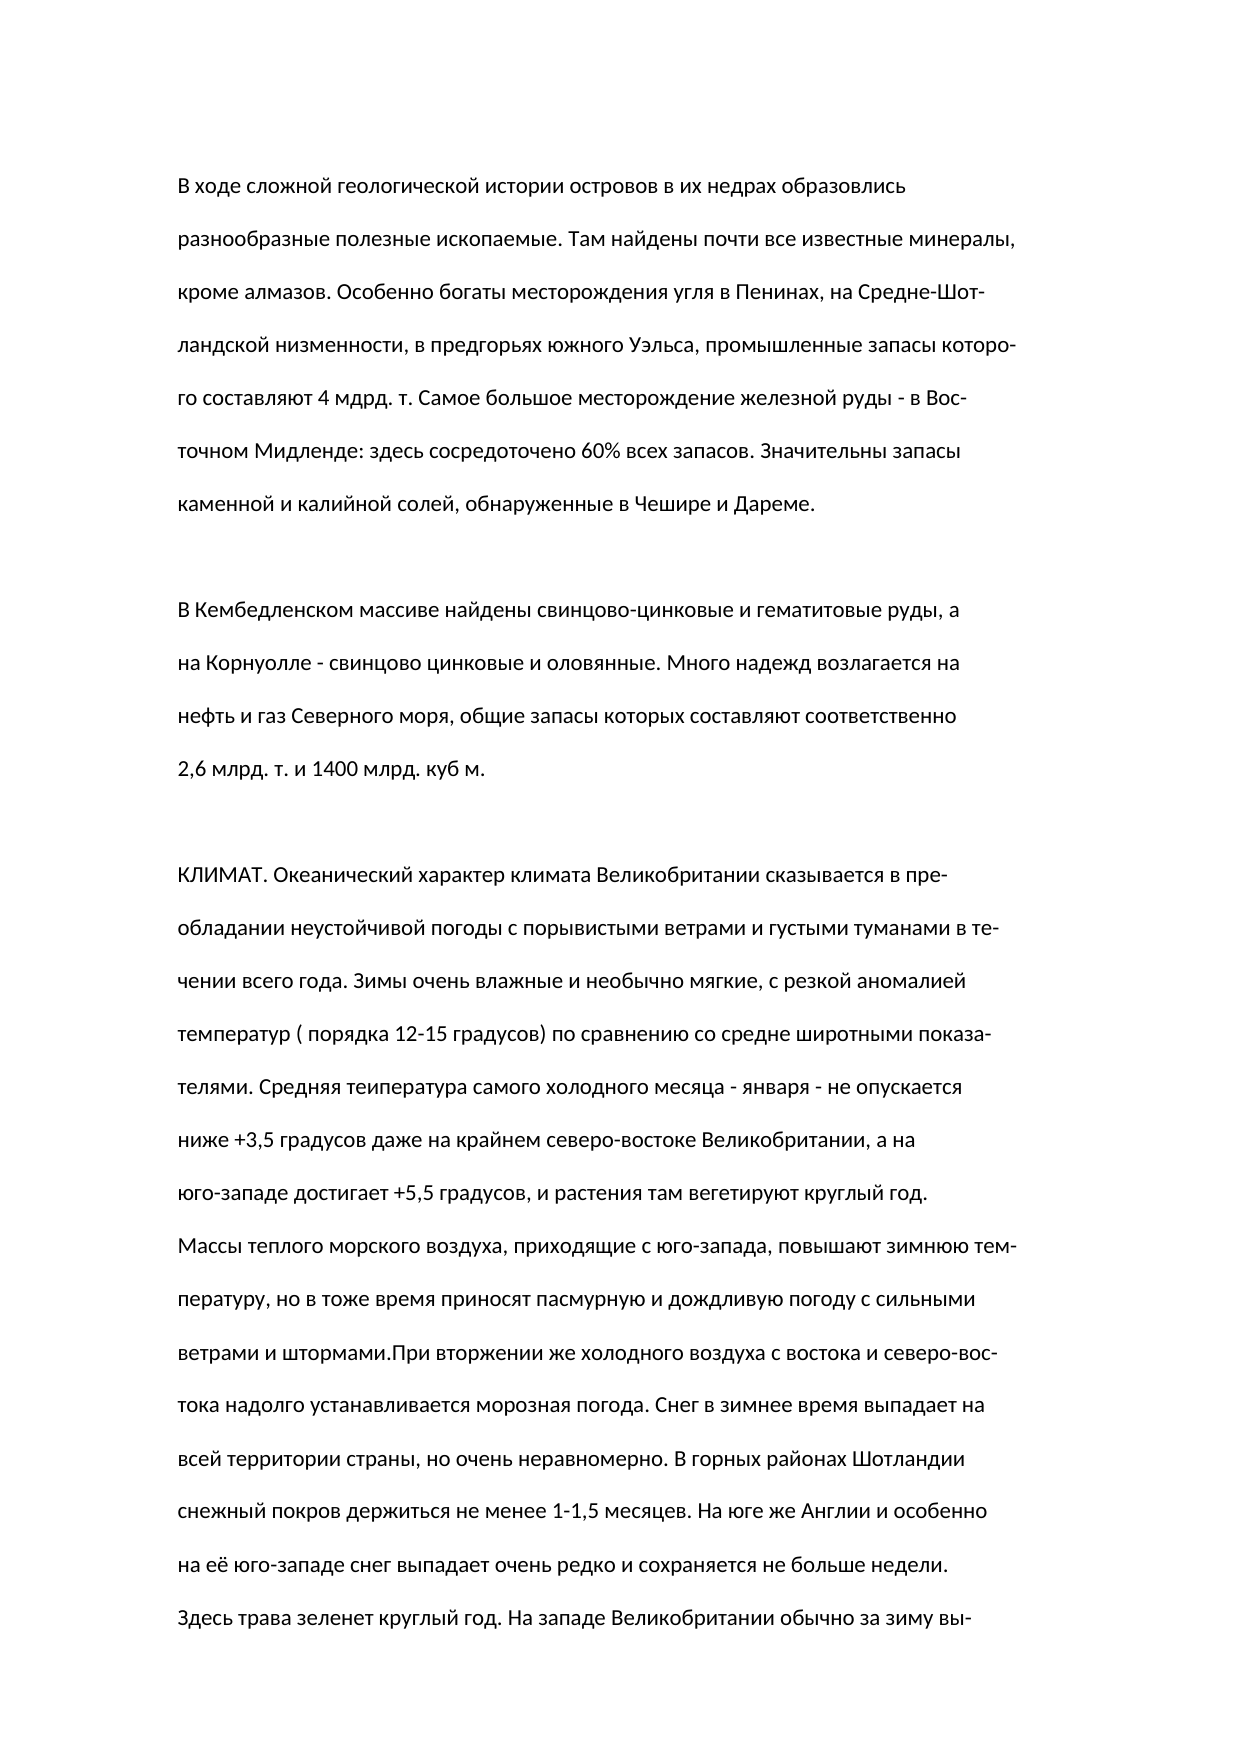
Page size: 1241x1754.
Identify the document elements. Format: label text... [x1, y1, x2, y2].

text го составляют 4 мдрд. т. Самое большое месторождение железной руды - в Вос- [177, 383, 1152, 411]
text обладании неустойчивой погоды с порывистыми ветрами и густыми туманами в те- [177, 913, 1152, 941]
text юго-западе достигает +5,5 градусов, и растения там вегетируют круглый год. [177, 1178, 1152, 1207]
text тока надолго устанавливается морозная погода. Снег в зимнее время выпадает на [177, 1391, 1152, 1419]
text кроме алмазов. Особенно богаты месторождения угля в Пенинах, на Средне-Шот- [177, 277, 1152, 305]
text В ходе сложной геологической истории островов в их недрах образовлись [177, 171, 1152, 199]
text температур ( порядка 12-15 градусов) по сравнению со средне широтными показа- [177, 1019, 1152, 1047]
text 2,6 млрд. т. и 1400 млрд. куб м. [177, 754, 1152, 782]
text телями. Средняя теипература самого холодного месяца - января - не опускается [177, 1072, 1152, 1101]
text КЛИМАТ. Океанический характер климата Великобритании сказывается в пре- [177, 860, 1152, 888]
text нефть и газ Северного моря, общие запасы которых составляют соответственно [177, 701, 1152, 729]
text снежный покров держиться не менее 1-1,5 месяцев. На юге же Англии и особенно [177, 1497, 1152, 1525]
text каменной и калийной солей, обнаруженные в Чешире и Дареме. [177, 489, 1152, 517]
text чении всего года. Зимы очень влажные и необычно мягкие, с резкой аномалией [177, 966, 1152, 994]
text Массы теплого морского воздуха, приходящие с юго-запада, повышают зимнюю тем- [177, 1232, 1152, 1259]
text на Корнуолле - свинцово цинковые и оловянные. Много надежд возлагается на [177, 648, 1152, 676]
text ландской низменности, в предгорьях южного Уэльса, промышленные запасы которо- [177, 330, 1152, 358]
text ветрами и штормами.При вторжении же холодного воздуха с востока и северо-вос- [177, 1338, 1152, 1366]
text пературу, но в тоже время приносят пасмурную и дождливую погоду с сильными [177, 1284, 1152, 1313]
text ниже +3,5 градусов даже на крайнем северо-востоке Великобритании, а на [177, 1126, 1152, 1153]
text В Кембедленском массиве найдены свинцово-цинковые и гематитовые руды, а [177, 595, 1152, 623]
text всей территории страны, но очень неравномерно. В горных районах Шотландии [177, 1444, 1152, 1472]
text Здесь трава зеленет круглый год. На западе Великобритании обычно за зиму вы- [177, 1603, 1152, 1631]
text точном Мидленде: здесь сосредоточено 60% всех запасов. Значительны запасы [177, 436, 1152, 464]
text на её юго-западе снег выпадает очень редко и сохраняется не больше недели. [177, 1550, 1152, 1578]
text разнообразные полезные ископаемые. Там найдены почти все известные минералы, [177, 224, 1152, 252]
